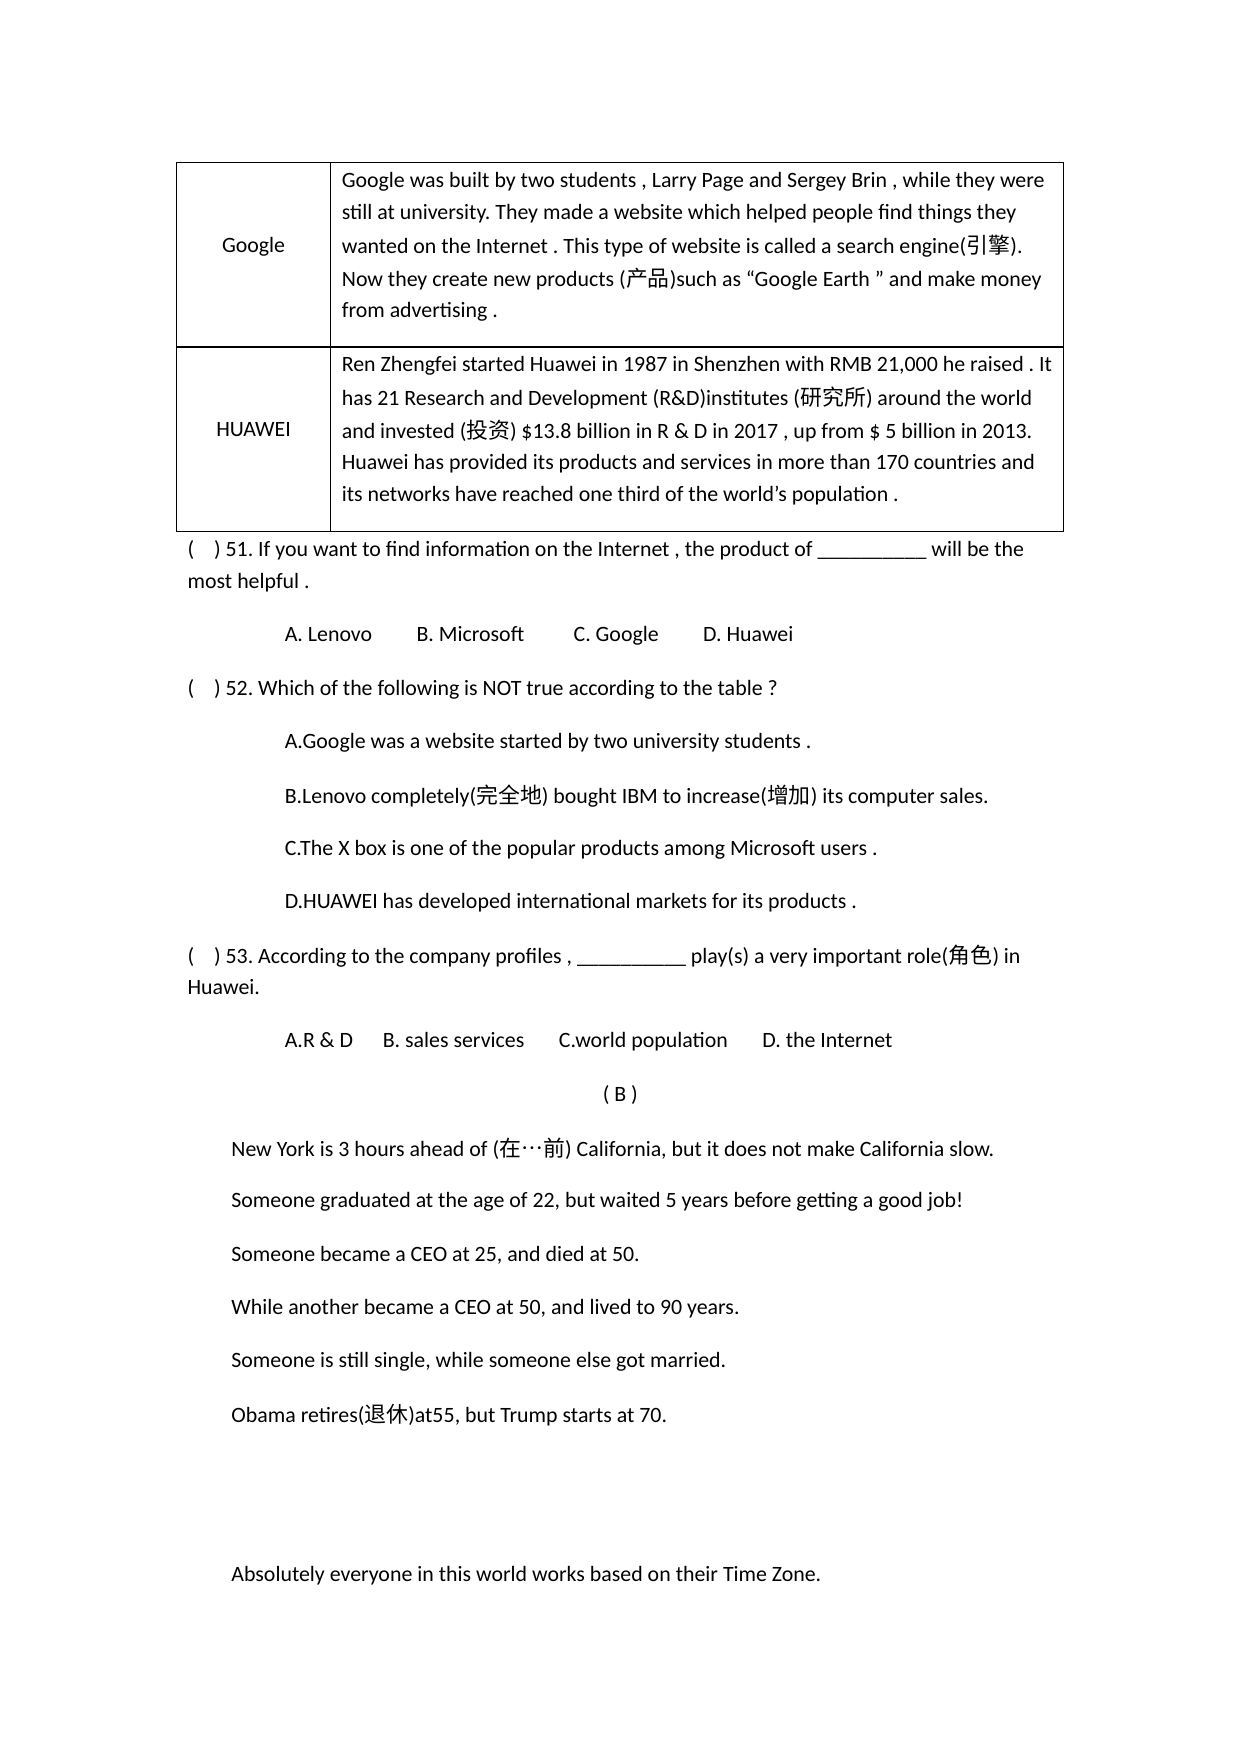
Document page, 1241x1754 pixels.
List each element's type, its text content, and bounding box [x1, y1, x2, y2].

text Someone graduated at the age of 22, but waited 5 years before getting a good job! [187, 1183, 1053, 1216]
text While another became a CEO at 50, and lived to 90 years. [187, 1290, 1053, 1323]
table_cell Google was built by two students , Larry Page and Sergey Brin , while they were still at university. They made a website which helped people find things they wanted on the Internet . This type of website is called a search engine(引擎). Now they create new products (产品)such as “Google Earth ” and make money from advertising . [331, 163, 1063, 346]
text C.The X box is one of the popular products among Microsoft users . [263, 831, 1053, 863]
text ( ) 51. If you want to find information on the Internet , the product of __________ will be the most helpful . [187, 532, 1053, 597]
text ( ) 52. Which of the following is NOT true according to the table ? [187, 671, 1053, 703]
text D.HUAWEI has developed international markets for its products . [263, 884, 1053, 917]
text A. Lenovo B. Microsoft C. Google D. Huawei [241, 618, 1053, 650]
text A.Google was a website started by two university students . [263, 724, 1053, 757]
text New York is 3 hours ahead of (在…前) California, but it does not make California slow. [187, 1130, 1053, 1163]
text ( ) 53. According to the company profiles , __________ play(s) a very important role(角色) in Huawei. [187, 938, 1053, 1003]
text ( B ) [187, 1077, 1053, 1109]
text B.Lenovo completely(完全地) bought IBM to increase(增加) its computer sales. [263, 778, 1053, 810]
text Someone became a CEO at 25, and died at 50. [187, 1237, 1053, 1269]
text Someone is still single, while someone else got married. [187, 1343, 1053, 1376]
table_cell Google [177, 163, 330, 346]
table_cell HUAWEI [177, 348, 330, 531]
text Obama retires(退休)at55, but Trump starts at 70. [187, 1397, 1053, 1429]
text A.R & D B. sales services C.world population D. the Internet [230, 1023, 1053, 1056]
text Absolutely everyone in this world works based on their Time Zone. [187, 1557, 1053, 1589]
table_cell Ren Zhengfei started Huawei in 1987 in Shenzhen with RMB 21,000 he raised . It has 21 Research and Development (R&D)institutes (研究所) around the world and invested (投资) $13.8 billion in R & D in 2017 , up from $ 5 billion in 2013. Huawei has provided its products and services in more than 170 countries and its networks have reached one third of the world’s population . [331, 348, 1063, 531]
